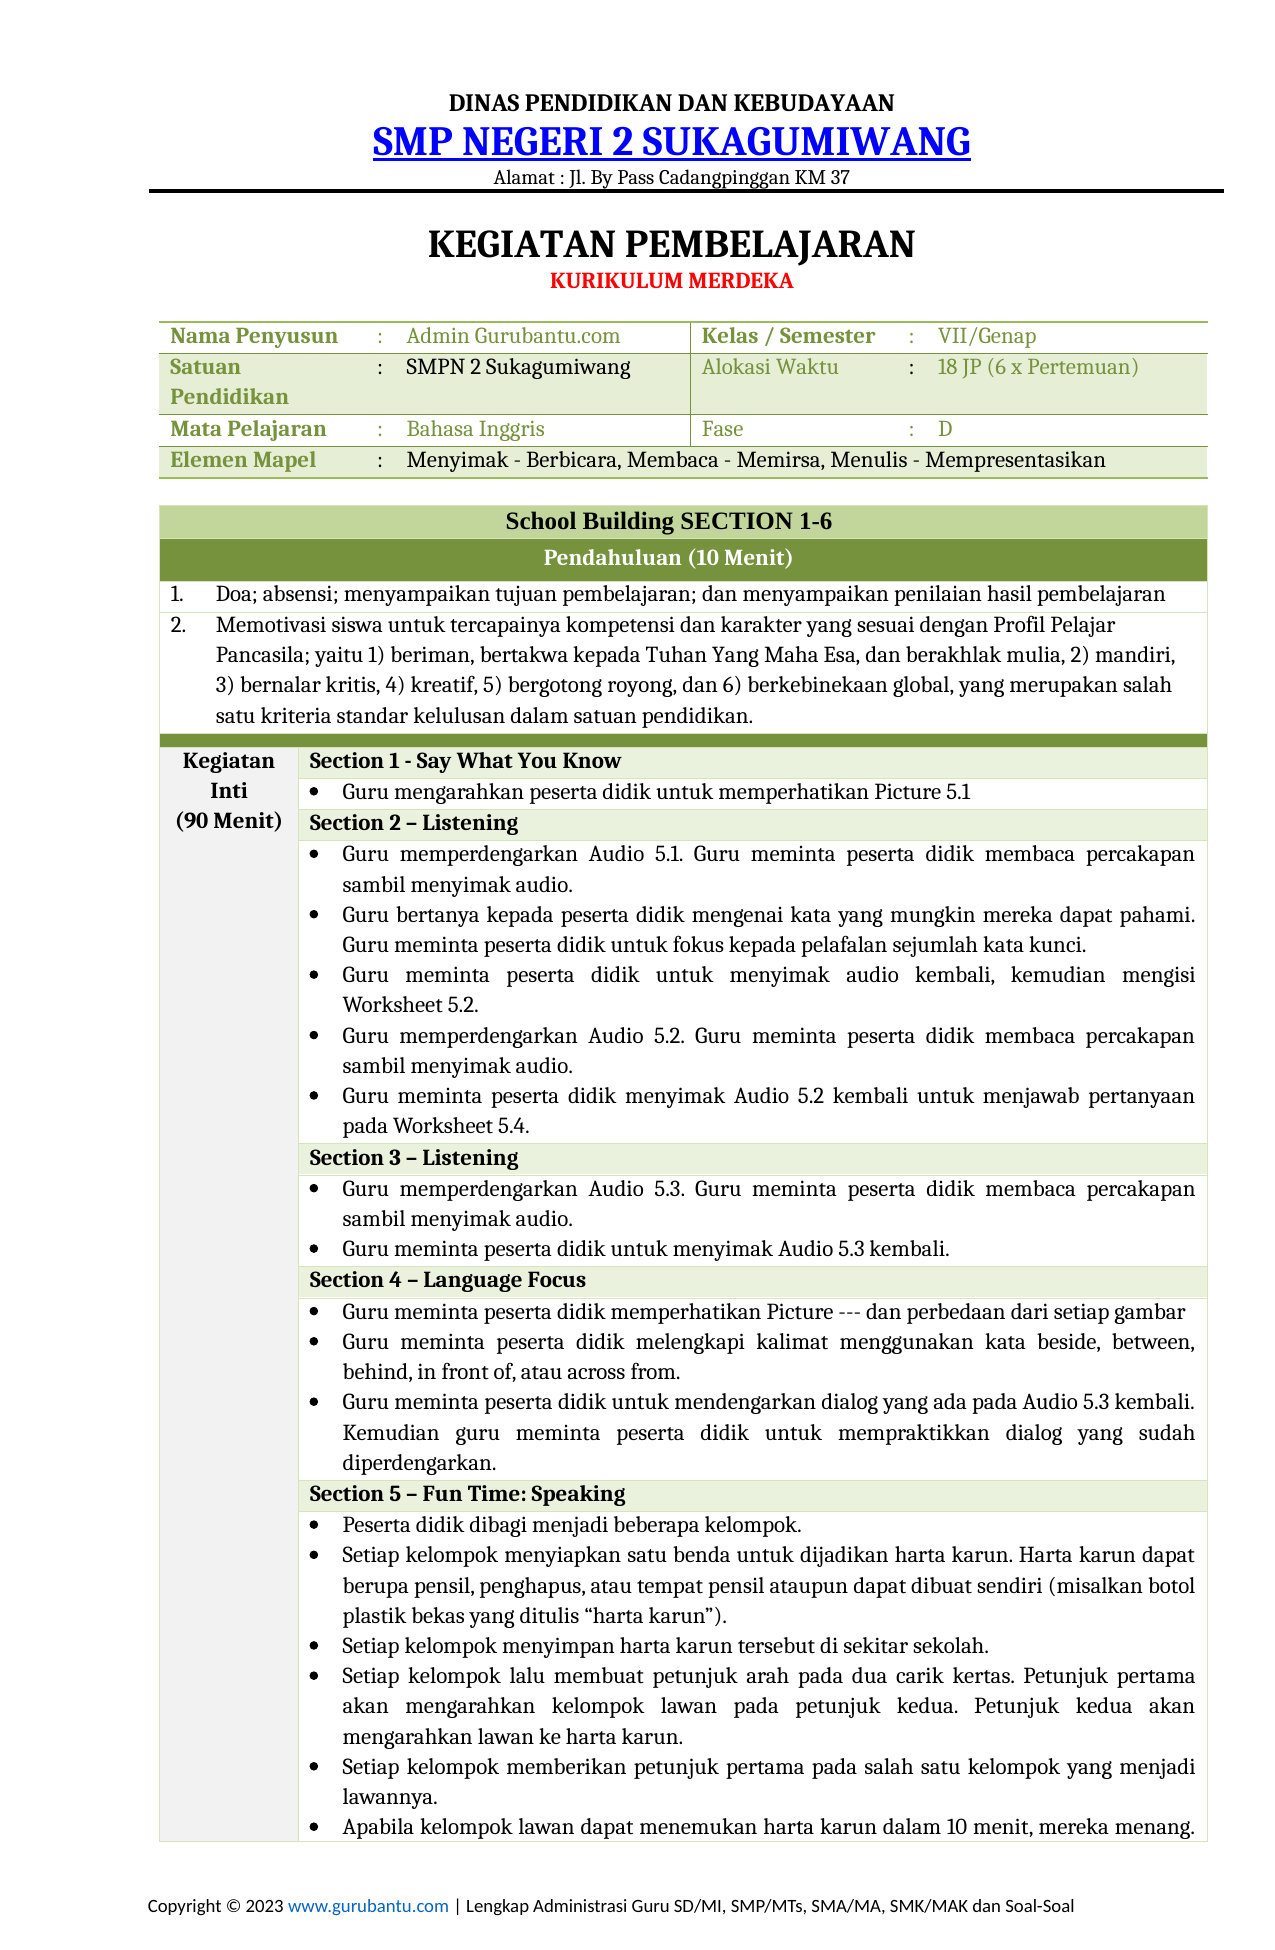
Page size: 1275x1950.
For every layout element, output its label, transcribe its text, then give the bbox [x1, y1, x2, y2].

table_cell Kegiatan Inti (90 Menit) [160, 748, 298, 1841]
table_cell Section 3 – Listening [299, 1144, 1207, 1174]
text KEGIATAN PEMBELAJARAN [148, 222, 1196, 268]
table_cell D [927, 415, 1207, 446]
table_cell : [897, 415, 927, 446]
table_cell Elemen Mapel [159, 447, 366, 477]
table_cell Memotivasi siswa untuk tercapainya kompetensi dan karakter yang sesuai dengan Profil Pelajar Pancasila; yaitu 1) beriman, bertakwa kepada Tuhan Yang Maha Esa, dan berakhlak mulia, 2) mandiri, 3) bernalar kritis, 4) kreatif, 5) bergotong royong, dan 6) berkebinekaan global, yang merupakan salah satu kriteria standar kelulusan dalam satuan pendidikan. [204, 613, 1207, 733]
table_header Nama Penyusun [159, 323, 366, 353]
table_cell Doa; absensi; menyampaikan tujuan pembelajaran; dan menyampaikan penilaian hasil pembelajaran [204, 582, 1207, 611]
table_cell Section 5 – Fun Time: Speaking [299, 1481, 1207, 1511]
table_header VII/Genap [927, 323, 1207, 353]
table_cell : [366, 415, 395, 446]
table_header : [897, 323, 927, 353]
text Alamat : Jl. By Pass Cadangpinggan KM 37 [148, 165, 1196, 189]
table_cell : [366, 447, 395, 477]
table_cell Fase [691, 415, 897, 446]
text SMP NEGERI 2 SUKAGUMIWANG [148, 117, 1196, 165]
table_header : [366, 323, 395, 353]
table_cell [299, 1512, 1207, 1841]
table_cell 18 JP (6 x Pertemuan) [927, 354, 1207, 414]
table_cell SMPN 2 Sukagumiwang [395, 354, 690, 414]
table_header School Building SECTION 1-6 [160, 506, 1207, 538]
table_cell Section 4 – Language Focus [299, 1267, 1207, 1297]
table_header Kelas / Semester [691, 323, 897, 353]
table_cell 1. [160, 582, 204, 611]
table_cell Section 1 - Say What You Know [299, 748, 1207, 778]
table_header Admin Gurubantu.com [395, 323, 690, 353]
table_cell : [366, 354, 395, 414]
table_cell Guru memperdengarkan Audio 5.3. Guru meminta peserta didik membaca percakapan sambil menyimak audio. Guru meminta peserta didik untuk menyimak Audio 5.3 kembali. [299, 1176, 1207, 1266]
table_cell Guru mengarahkan peserta didik untuk memperhatikan Picture 5.1 [299, 779, 1207, 809]
table_cell Section 2 – Listening [299, 810, 1207, 840]
table_cell Pendahuluan (10 Menit) [160, 539, 1207, 581]
table_cell : [897, 354, 927, 414]
table_cell Bahasa Inggris [395, 415, 690, 446]
table_cell Menyimak - Berbicara, Membaca - Memirsa, Menulis - Mempresentasikan [395, 447, 1207, 477]
table_cell Mata Pelajaran [159, 415, 366, 446]
table_cell Guru memperdengarkan Audio 5.1. Guru meminta peserta didik membaca percakapan sambil menyimak audio. Guru bertanya kepada peserta didik mengenai kata yang mungkin mereka dapat pahami. Guru meminta peserta didik untuk fokus kepada pelafalan sejumlah kata kunci. Guru meminta peserta didik untuk menyimak audio kembali, kemudian mengisi Worksheet 5.2. Guru memperdengarkan Audio 5.2. Guru meminta peserta didik membaca percakapan sambil menyimak audio. Guru meminta peserta didik menyimak Audio 5.2 kembali untuk menjawab pertanyaan pada Worksheet 5.4. [299, 841, 1207, 1143]
table_cell [160, 734, 1207, 747]
table_cell Alokasi Waktu [691, 354, 897, 414]
table_cell Satuan Pendidikan [159, 354, 366, 414]
text KURIKULUM MERDEKA [148, 268, 1196, 294]
table_cell Guru meminta peserta didik memperhatikan Picture --- dan perbedaan dari setiap gambar Guru meminta peserta didik melengkapi kalimat menggunakan kata beside, between, behind, in front of, atau across from. Guru meminta peserta didik untuk mendengarkan dialog yang ada pada Audio 5.3 kembali. Kemudian guru meminta peserta didik untuk mempraktikkan dialog yang sudah diperdengarkan. [299, 1299, 1207, 1480]
table_cell 2. [160, 613, 204, 733]
text DINAS PENDIDIKAN DAN KEBUDAYAAN [148, 89, 1196, 117]
